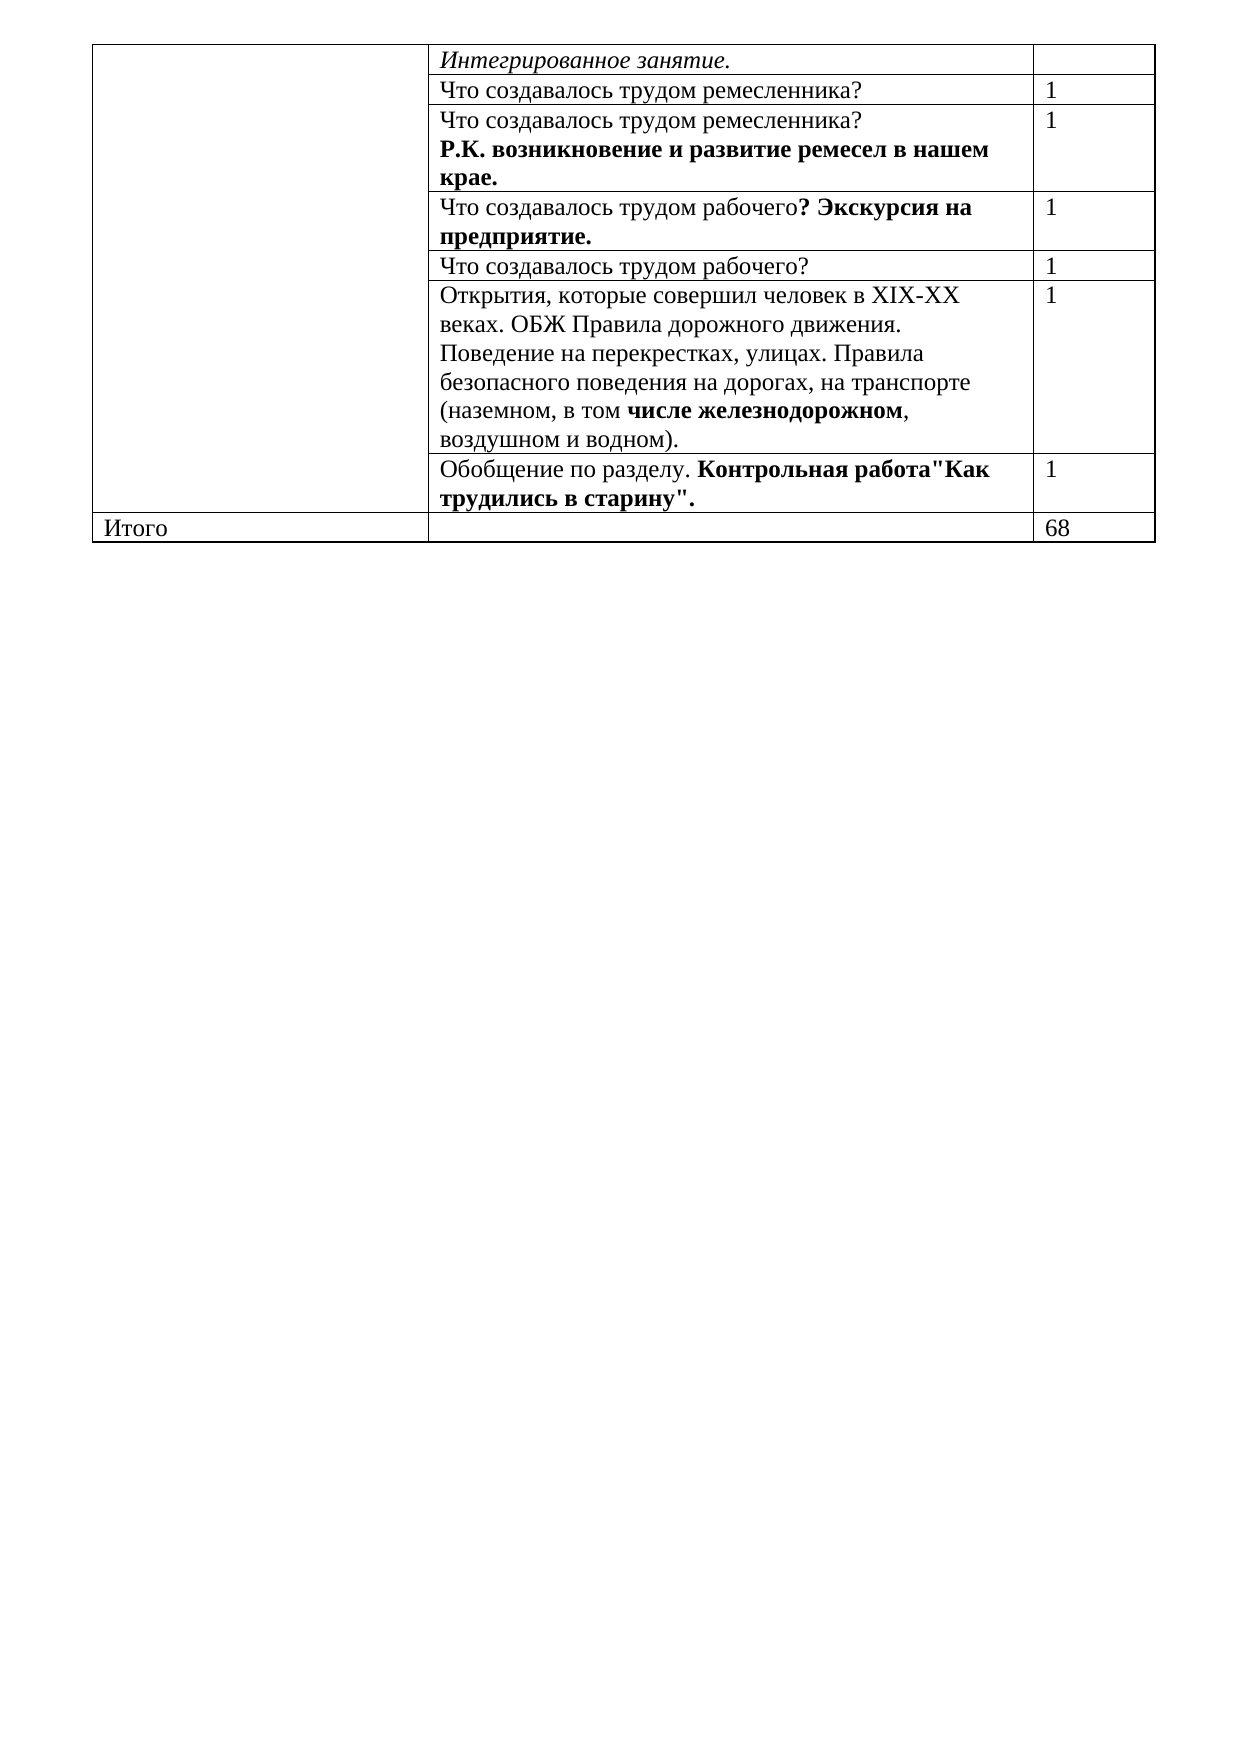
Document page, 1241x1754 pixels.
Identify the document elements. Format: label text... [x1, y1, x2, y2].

table_cell Итого [93, 513, 428, 541]
table_cell Обобщение по разделу. Контрольная работа"Как трудились в старину". [429, 454, 1033, 512]
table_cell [429, 45, 1033, 74]
table_cell Что создавалось трудом рабочего? Экскурсия на предприятие. [429, 192, 1033, 250]
table_cell Что создавалось трудом ремесленника? Р.К. возникновение и развитие ремесел в нашем крае. [429, 105, 1033, 191]
table_cell 1 [1034, 105, 1154, 191]
table_cell 68 [1034, 513, 1154, 541]
table_cell 1 [1034, 45, 1154, 74]
table_cell 1 [1034, 281, 1154, 453]
table_cell Открытия, которые совершил человек в XIX-XX веках. ОБЖ Правила дорожного движения. Поведение на перекрестках, улицах. Правила безопасного поведения на дорогах, на транспорте (наземном, в том числе железнодорожном, воздушном и водном). [429, 281, 1033, 453]
table_cell 1 [1034, 251, 1154, 279]
table_cell Что создавалось трудом рабочего? [429, 251, 1033, 279]
table_cell 1 [1034, 192, 1154, 250]
table_cell [429, 513, 1033, 541]
table_cell 1 [1034, 75, 1154, 104]
table_cell Что создавалось трудом ремесленника? [429, 75, 1033, 104]
table_cell 1 [1034, 454, 1154, 512]
